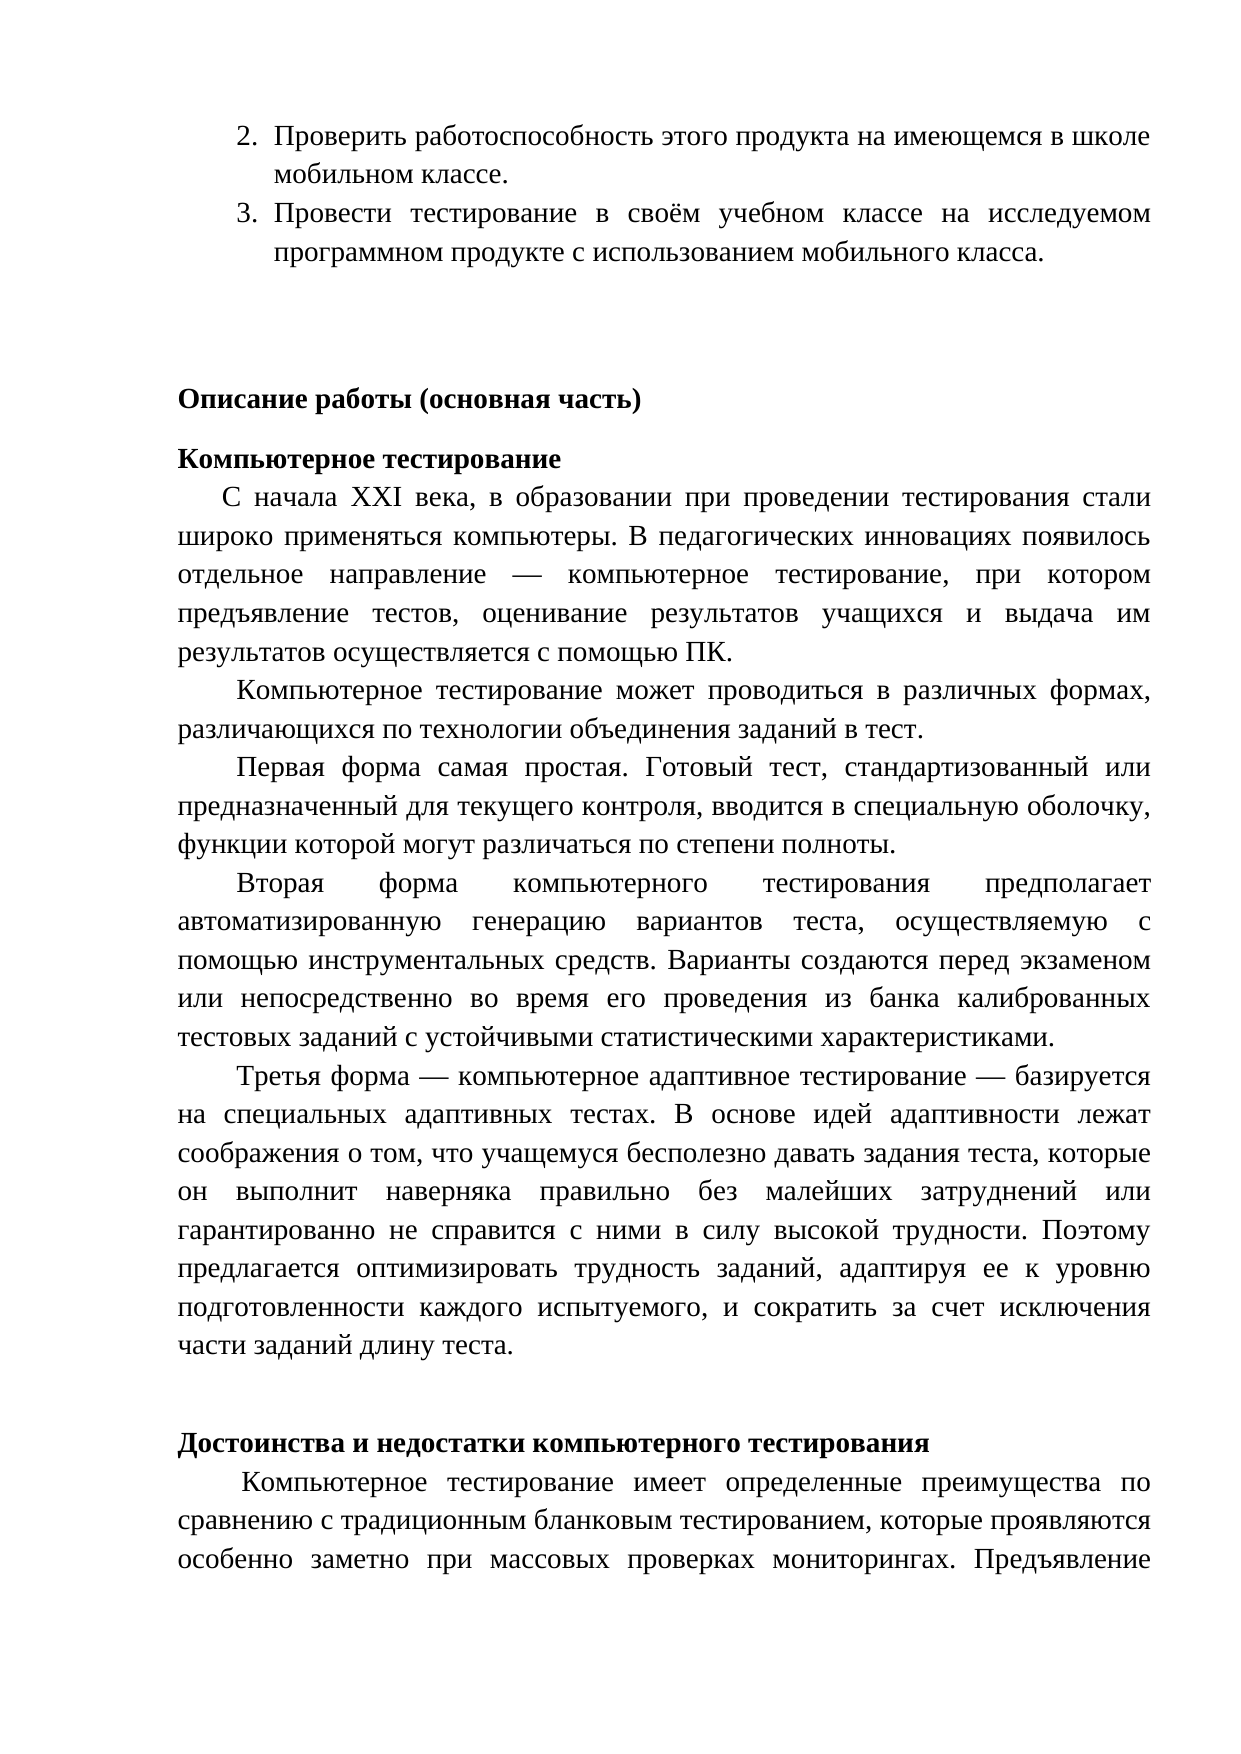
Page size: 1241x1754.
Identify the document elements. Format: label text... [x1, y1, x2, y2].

subtitle Компьютерное тестирование [177, 441, 1152, 474]
list Провести тестирование в своём учебном классе на исследуемом программном продукте с использованием мобильного класса. [236, 195, 1152, 267]
text Третья форма — компьютерное адаптивное тестирование — базируется на специальных адаптивных тестах. В основе идей адаптивности лежат соображения о том, что учащемуся бесполезно давать задания теста, которые он выполнит наверняка правильно без малейших затруднений или гарантированно не справится с ними в силу высокой трудности. Поэтому предлагается оптимизировать трудность заданий, адаптируя ее к уровню подготовленности каждого испытуемого, и сократить за счет исключения части заданий длину теста. [177, 1058, 1152, 1361]
text Первая форма самая простая. Готовый тест, стандартизованный или предназначенный для текущего контроля, вводится в специальную оболочку, функции которой могут различаться по степени полноты. [177, 749, 1152, 860]
text С начала XXI века, в образовании при проведении тестирования стали широко применяться компьютеры. В педагогических инновациях появилось отдельное направление — компьютерное тестирование, при котором предъявление тестов, оценивание результатов учащихся и выдача им результатов осуществляется с помощью ПК. [177, 479, 1152, 667]
text Компьютерное тестирование может проводиться в различных формах, различающихся по технологии объединения заданий в тест. [177, 672, 1152, 744]
text Вторая форма компьютерного тестирования предполагает автоматизированную генерацию вариантов теста, осуществляемую с помощью инструментальных средств. Варианты создаются перед экзаменом или непосредственно во время его проведения из банка калиброванных тестовых заданий с устойчивыми статистическими характеристиками. [177, 865, 1152, 1053]
subtitle Описание работы (основная часть) [177, 382, 1152, 415]
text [177, 1464, 1152, 1574]
subtitle Достоинства и недостатки компьютерного тестирования [177, 1425, 1152, 1459]
list Проверить работоспособность этого продукта на имеющемся в школе мобильном классе. [236, 118, 1152, 190]
